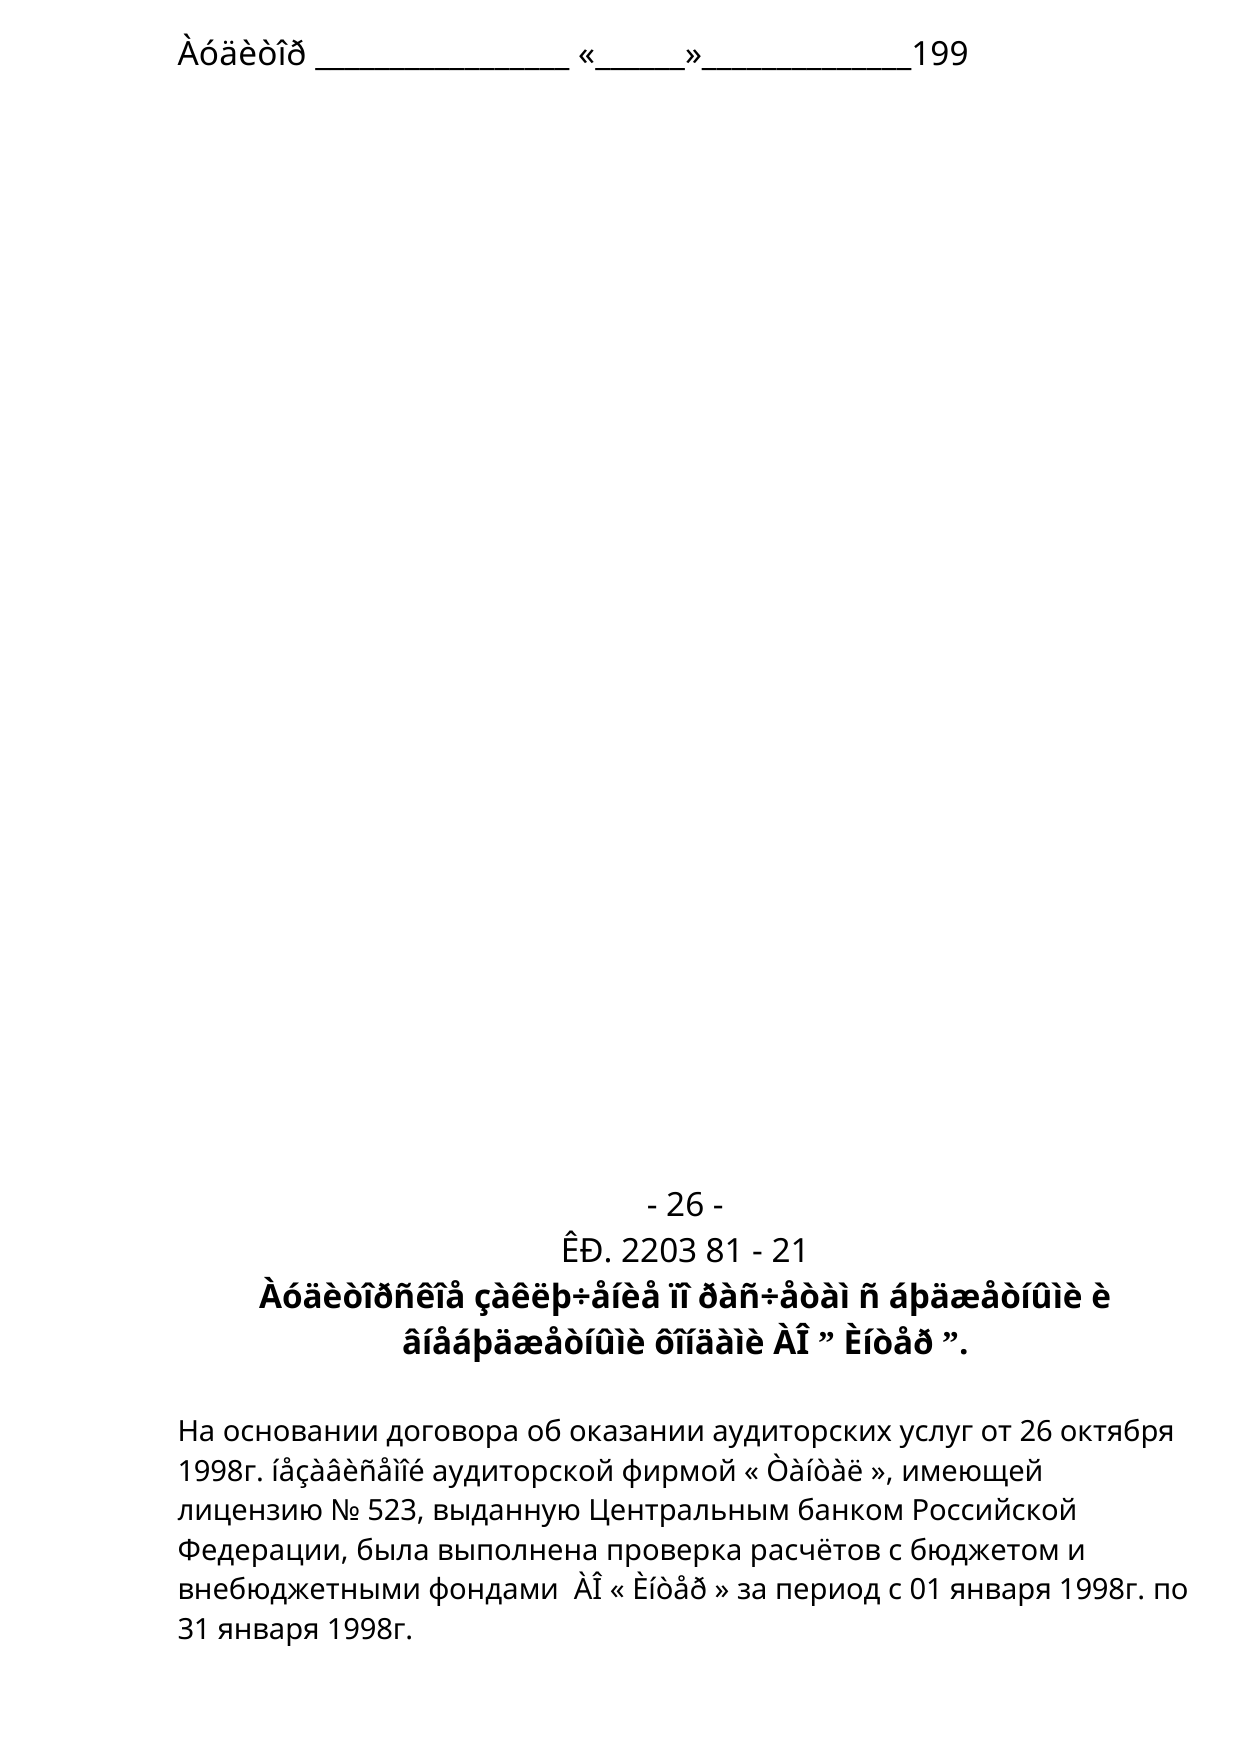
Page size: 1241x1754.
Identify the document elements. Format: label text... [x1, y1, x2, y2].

text На основании договора об оказании аудиторских услуг от 26 октября 1998г. íåçàâèñåìîé аудиторской фирмой « Òàíòàë », имеющей лицензию № 523, выданную Центральным банком Российской Федерации, была выполнена проверка расчётов с бюджетом и внебюджетными фондами ÀÎ « Èíòåð » за период с 01 января 1998г. по 31 января 1998г. [177, 1411, 1193, 1648]
text Àóäèòîðñêîå çàêëþ÷åíèå ïî ðàñ÷åòàì ñ áþäæåòíûìè è âíåáþäæåòíûìè ôîíäàìè ÀÎ Èíòåð . [177, 1273, 1193, 1365]
text Àóäèòîð _________________ «______»______________199 [177, 29, 1193, 76]
text ÊÐ. 2203 81 - 21 [177, 1227, 1193, 1273]
text - 26 - [177, 1181, 1193, 1227]
